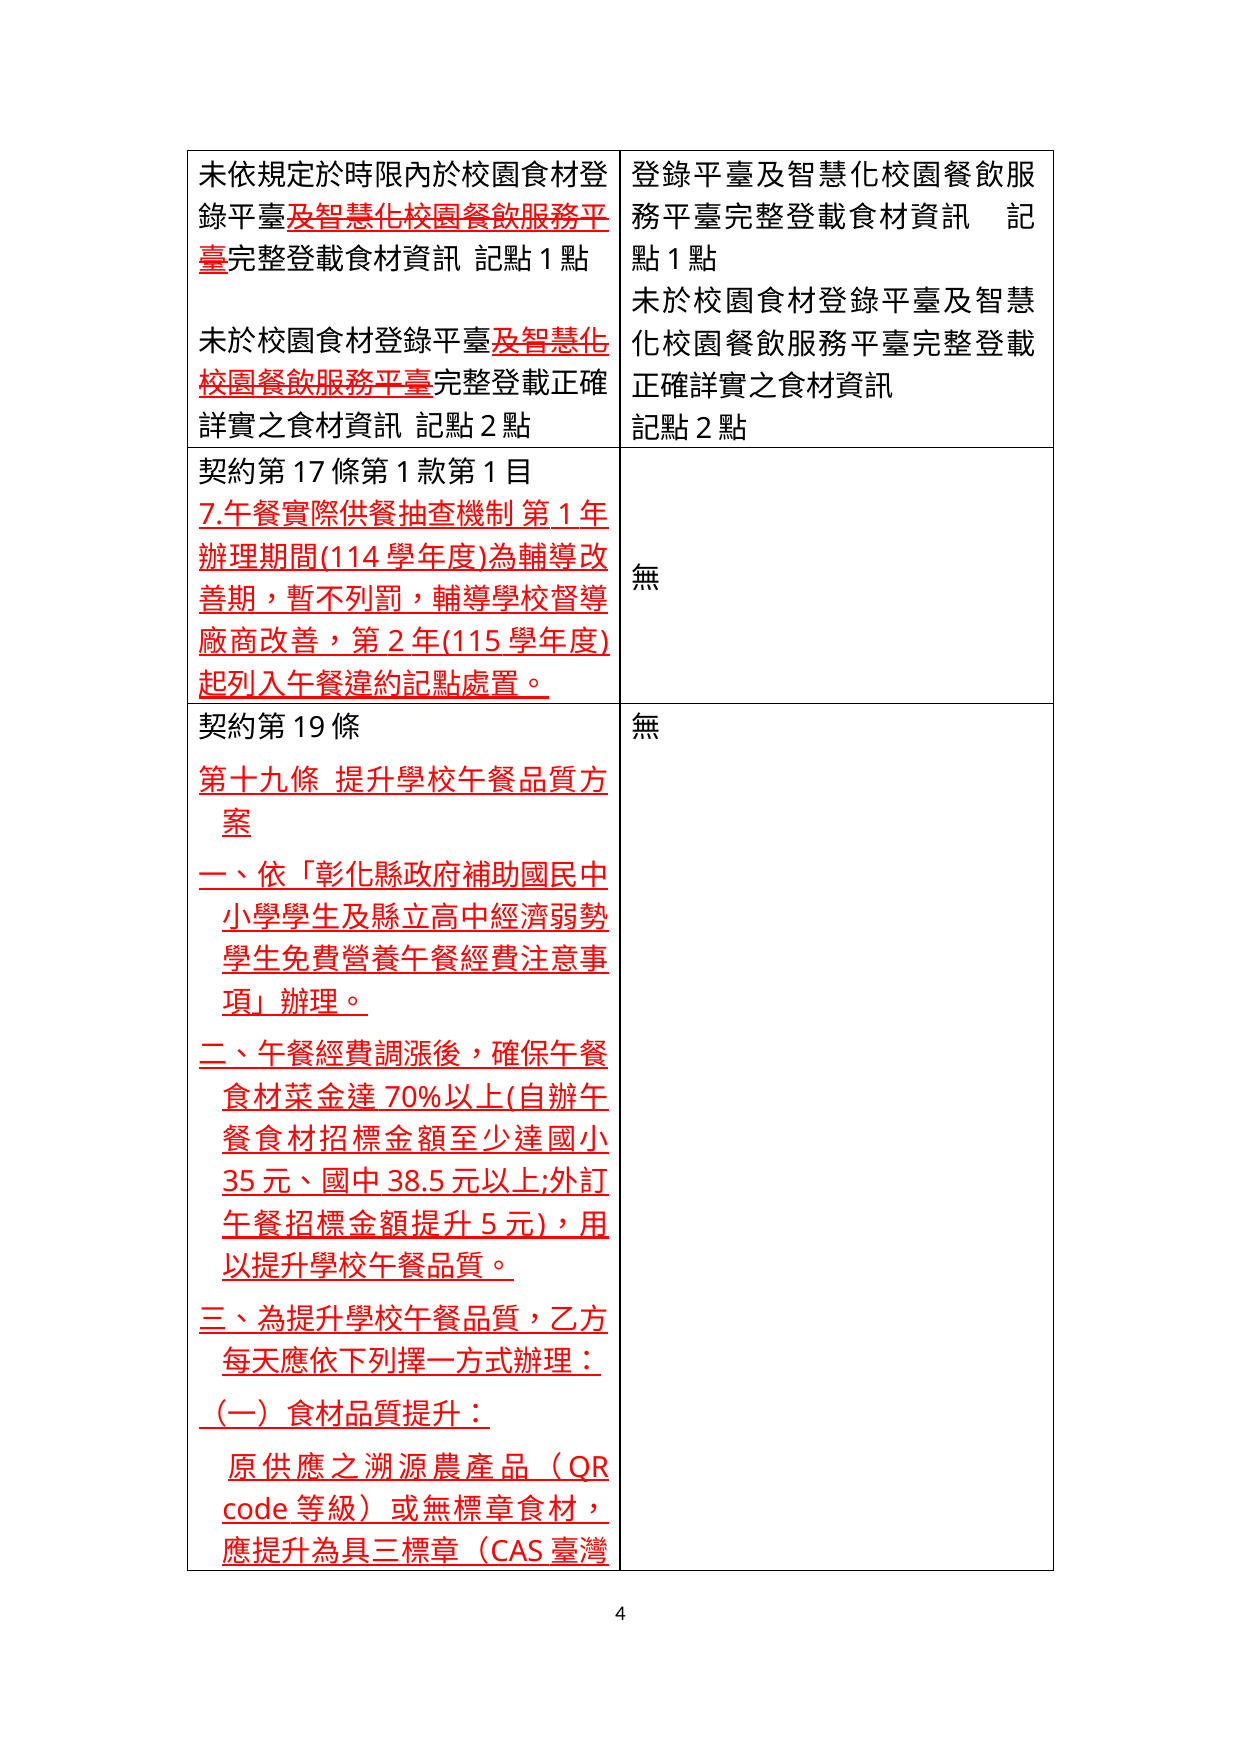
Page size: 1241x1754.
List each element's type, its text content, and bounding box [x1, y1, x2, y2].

table_cell 無 [621, 448, 1053, 702]
table_cell 無 [621, 704, 1053, 1570]
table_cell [188, 704, 619, 1570]
table_cell 契約第17條第1款第1目 7.午餐實際供餐抽查機制 第1年辦理期間(114學年度)為輔導改善期，暫不列罰，輔導學校督導廠商改善，第2年(115學年度)起列入午餐違約記點處置。 [188, 448, 619, 702]
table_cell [621, 151, 1053, 447]
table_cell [188, 151, 619, 447]
